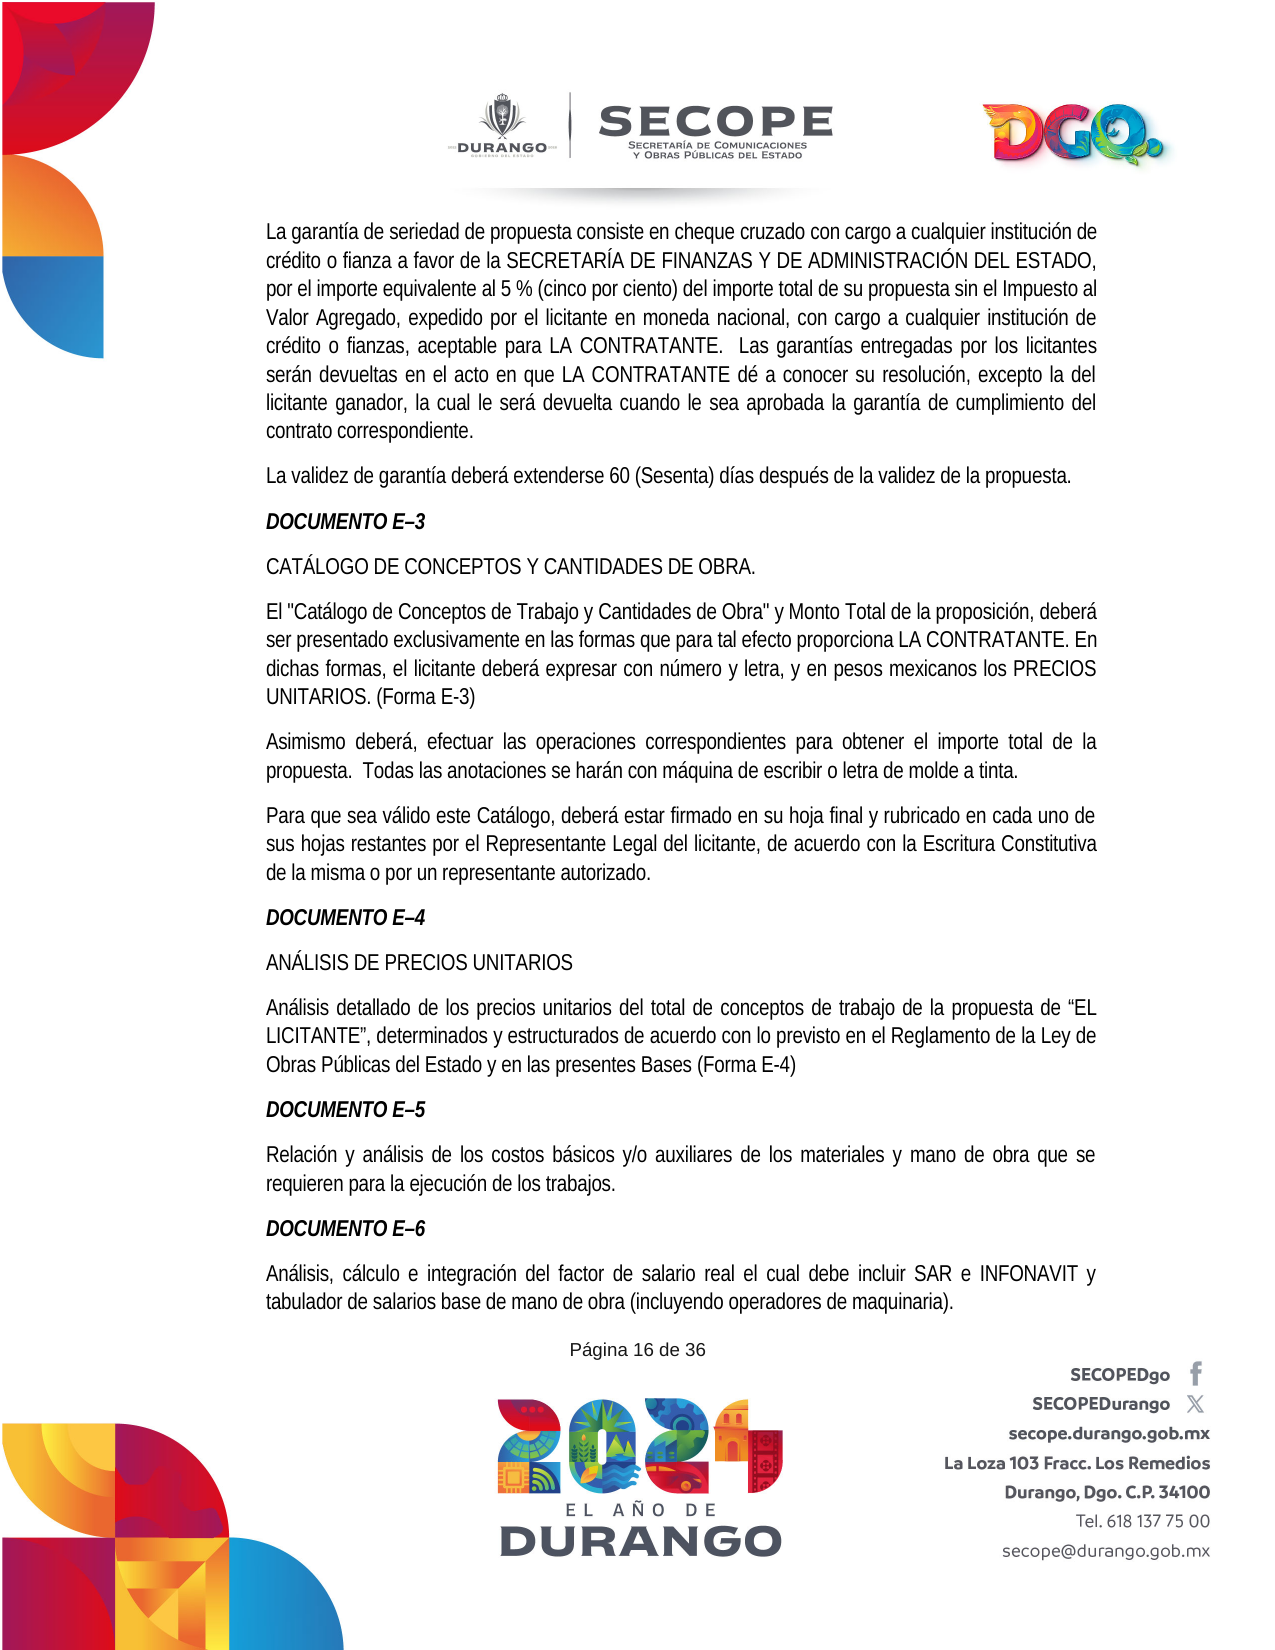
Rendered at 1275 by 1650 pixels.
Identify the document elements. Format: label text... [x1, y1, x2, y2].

text DOCUMENTO E–5 [266, 1096, 1098, 1122]
text Asimismo deberá, efectuar las operaciones correspondientes para obtener el importe total de la propuesta. Todas las anotaciones se harán con máquina de escribir o letra de molde a tinta. [266, 728, 1098, 783]
picture [2, 1, 1275, 1650]
text La validez de garantía deberá extenderse 60 (Sesenta) días después de la validez de la propuesta. [266, 462, 1098, 489]
text La garantía de seriedad de propuesta consiste en cheque cruzado con cargo a cualquier institución de crédito o fianza a favor de la SECRETARÍA DE FINANZAS Y DE ADMINISTRACIÓN DEL ESTADO, por el importe equivalente al 5 % (cinco por ciento) del importe total de su propuesta sin el Impuesto al Valor Agregado, expedido por el licitante en moneda nacional, con cargo a cualquier institución de crédito o fianzas, aceptable para LA CONTRATANTE. Las garantías entregadas por los licitantes serán devueltas en el acto en que LA CONTRATANTE dé a conocer su resolución, excepto la del licitante ganador, la cual le será devuelta cuando le sea aprobada la garantía de cumplimiento del contrato correspondiente. [266, 218, 1098, 444]
text Análisis, cálculo e integración del factor de salario real el cual debe incluir SAR e INFONAVIT y tabulador de salarios base de mano de obra (incluyendo operadores de maquinaria). [266, 1260, 1098, 1314]
text CATÁLOGO DE CONCEPTOS Y CANTIDADES DE OBRA. [266, 553, 1098, 579]
text El "Catálogo de Conceptos de Trabajo y Cantidades de Obra" y Monto Total de la proposición, deberá ser presentado exclusivamente en las formas que para tal efecto proporciona LA CONTRATANTE. En dichas formas, el licitante deberá expresar con número y letra, y en pesos mexicanos los PRECIOS UNITARIOS. (Forma E-3) [266, 598, 1098, 709]
text Relación y análisis de los costos básicos y/o auxiliares de los materiales y mano de obra que se requieren para la ejecución de los trabajos. [266, 1141, 1098, 1196]
text ANÁLISIS DE PRECIOS UNITARIOS [266, 949, 1098, 975]
text DOCUMENTO E–6 [266, 1214, 1098, 1241]
text DOCUMENTO E–4 [266, 904, 1098, 930]
text Para que sea válido este Catálogo, deberá estar firmado en su hoja final y rubricado en cada uno de sus hojas restantes por el Representante Legal del licitante, de acuerdo con la Escritura Constitutiva de la misma o por un representante autorizado. [266, 802, 1098, 885]
text Análisis detallado de los precios unitarios del total de conceptos de trabajo de la propuesta de “EL LICITANTE”, determinados y estructurados de acuerdo con lo previsto en el Reglamento de la Ley de Obras Públicas del Estado y en las presentes Bases (Forma E-4) [266, 994, 1098, 1077]
text DOCUMENTO E–3 [266, 508, 1098, 534]
